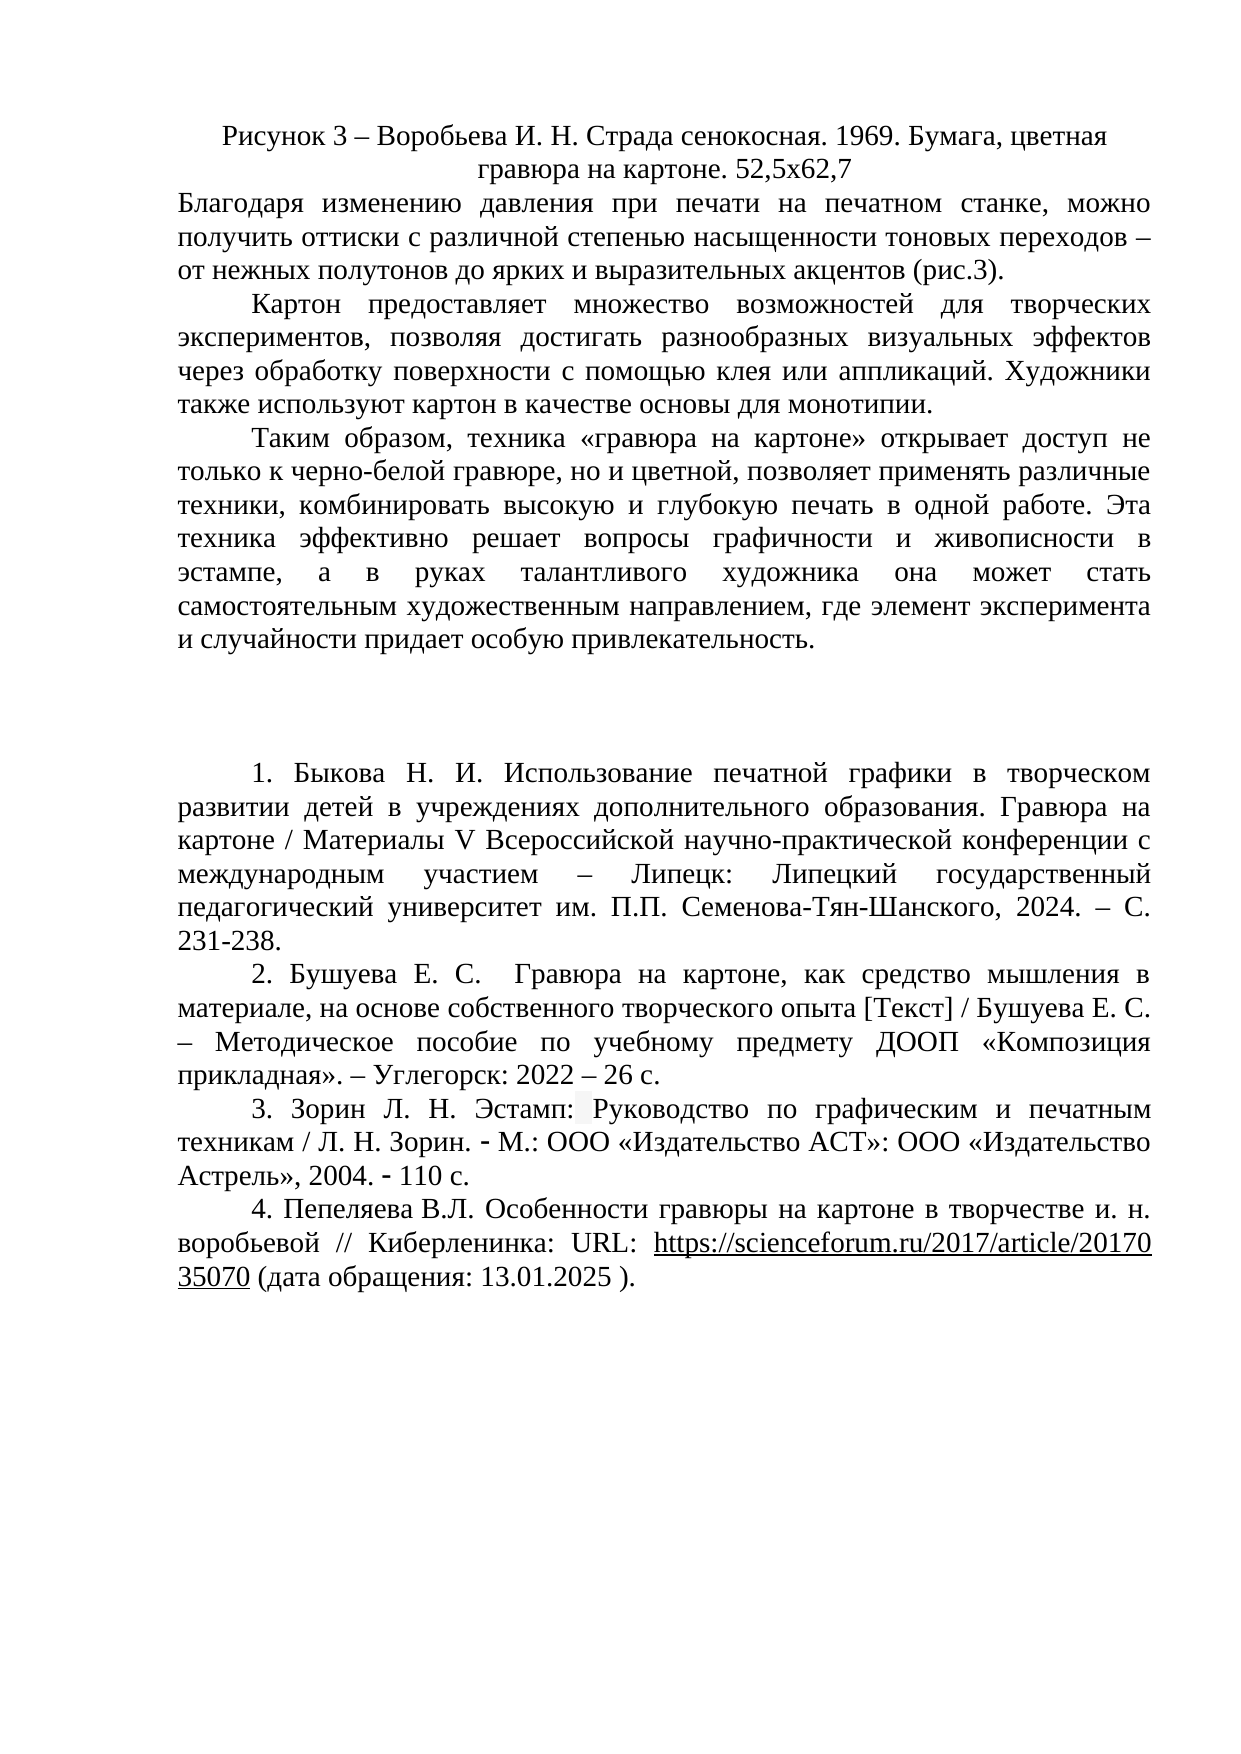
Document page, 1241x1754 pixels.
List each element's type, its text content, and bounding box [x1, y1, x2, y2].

text Благодаря изменению давления при печати на печатном станке, можно получить оттиски с различной степенью насыщенности тоновых переходов – от нежных полутонов до ярких и выразительных акцентов (рис.3). [177, 185, 1152, 286]
text 2. Бушуева Е. С. Гравюра на картоне, как средство мышления в материале, на основе собственного творческого опыта [Текст] / Бушуева Е. С. – Методическое пособие по учебному предмету ДООП «Композиция прикладная». – Углегорск: 2022 – 26 c. [177, 957, 1152, 1091]
text Таким образом, техника «гравюра на картоне» открывает доступ не только к черно-белой гравюре, но и цветной, позволяет применять различные техники, комбинировать высокую и глубокую печать в одной работе. Эта техника эффективно решает вопросы графичности и живописности в эстампе, а в руках талантливого художника она может стать самостоятельным художественным направлением, где элемент эксперимента и случайности придает особую привлекательность. [177, 420, 1152, 655]
text Картон предоставляет множество возможностей для творческих экспериментов, позволяя достигать разнообразных визуальных эффектов через обработку поверхности с помощью клея или аппликаций. Художники также используют картон в качестве основы для монотипии. [177, 286, 1152, 420]
text Рисунок 3 – Воробьева И. Н. Страда сенокосная. 1969. Бумага, цветная гравюра на картоне. 52,5х62,7 [177, 118, 477, 185]
text 1. Быкова Н. И. Использование печатной графики в творческом развитии детей в учреждениях дополнительного образования. Гравюра на картоне / Материалы V Всероссийской научно-практической конференции с международным участием – Липецк: Липецкий государственный педагогический университет им. П.П. Семенова-Тян-Шанского, 2024. – С. 231-238. [177, 755, 1152, 957]
text Рисунок 3 – Воробьева И. Н. Страда сенокосная. 1969. Бумага, цветная гравюра на картоне. 52,5х62,7 [852, 118, 1152, 185]
text 3. Зорин Л. Н. Эстамп: Руководство по графическим и печатным техникам / Л. Н. Зорин. М.: ООО «Издательство АСТ»: ООО «Издательство Астрель», 2004. 110 с. [177, 1091, 1152, 1192]
text 4. Пепеляева В.Л. Особенности гравюры на картоне в творчестве и. н. воробьевой // Киберленинка: URL: https://scienceforum.ru/2017/article/20170 35070 (дата обращения: 13.01.2025 ). [177, 1192, 1152, 1292]
